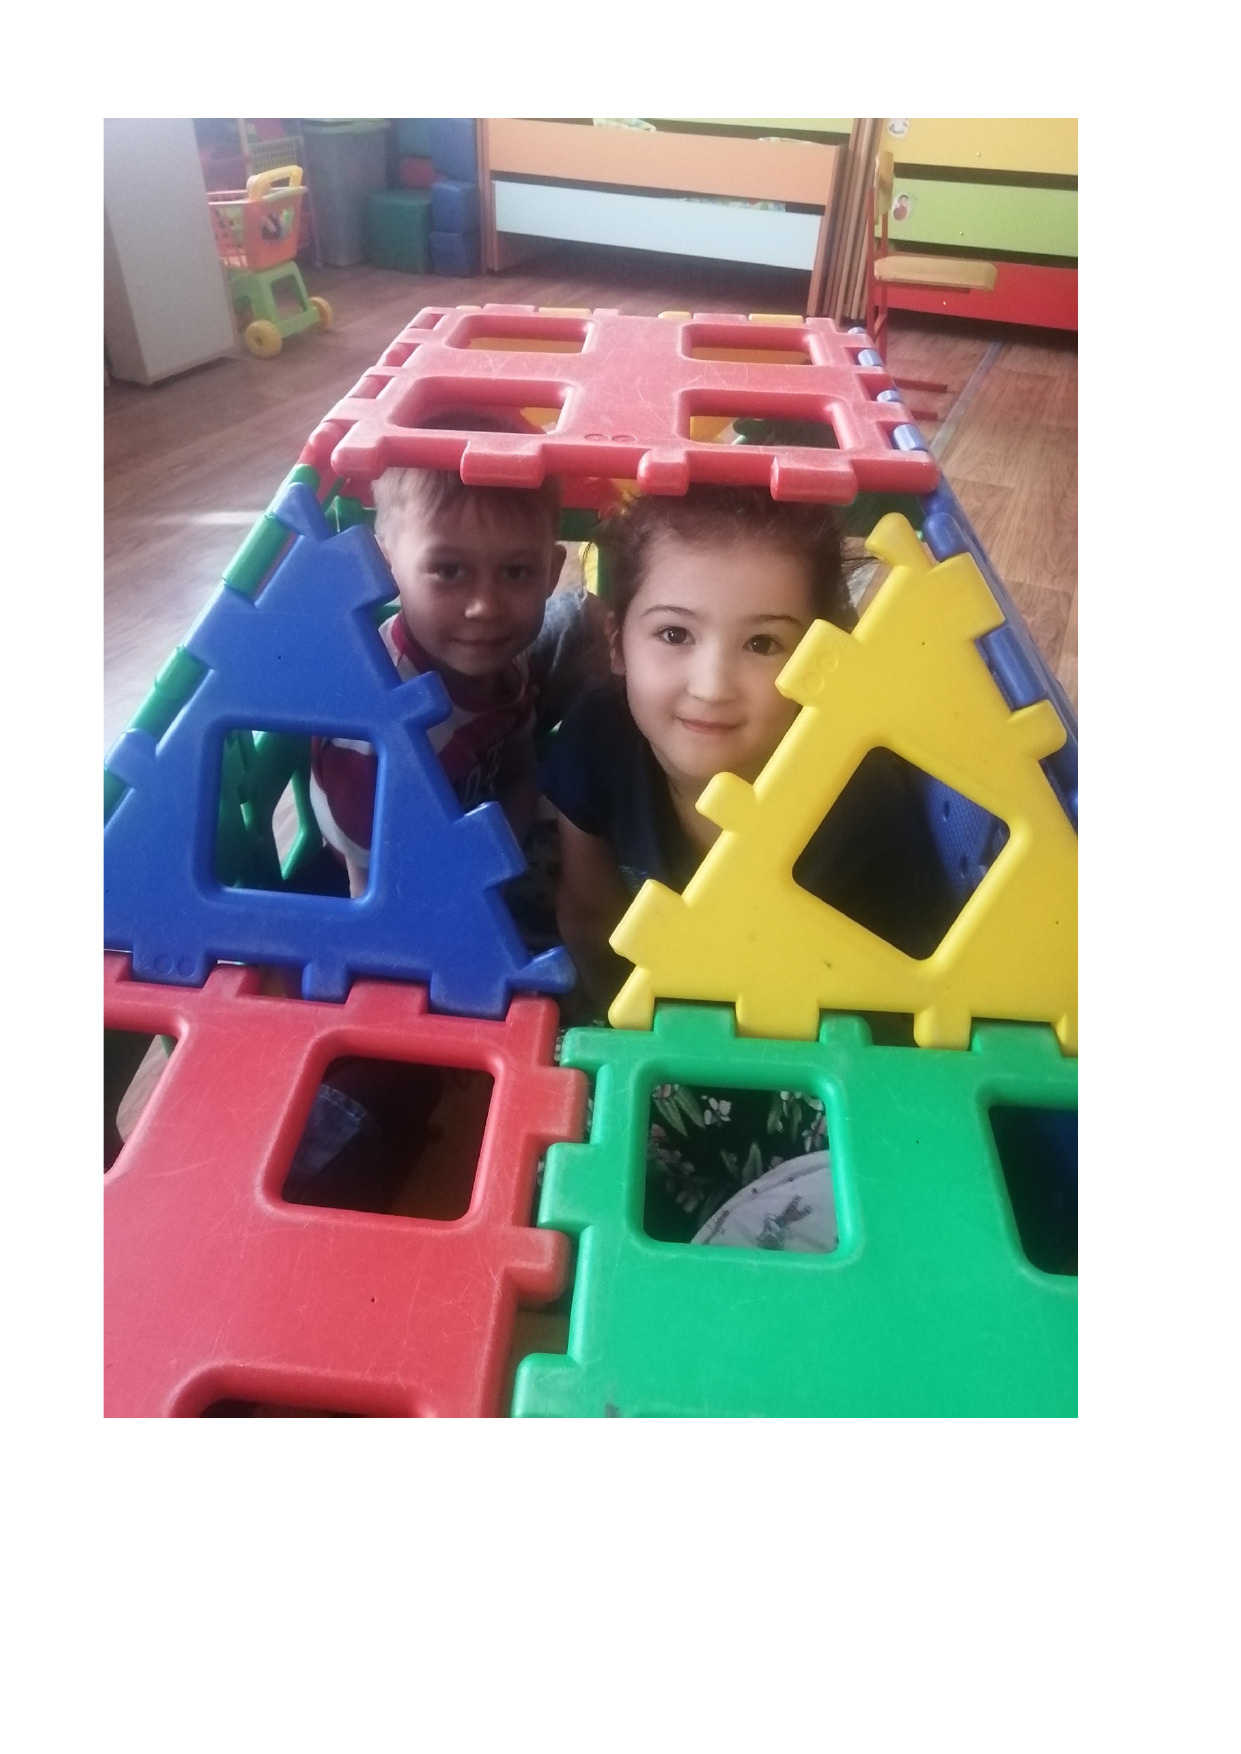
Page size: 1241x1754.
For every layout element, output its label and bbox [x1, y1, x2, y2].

picture [103, 118, 1078, 1418]
